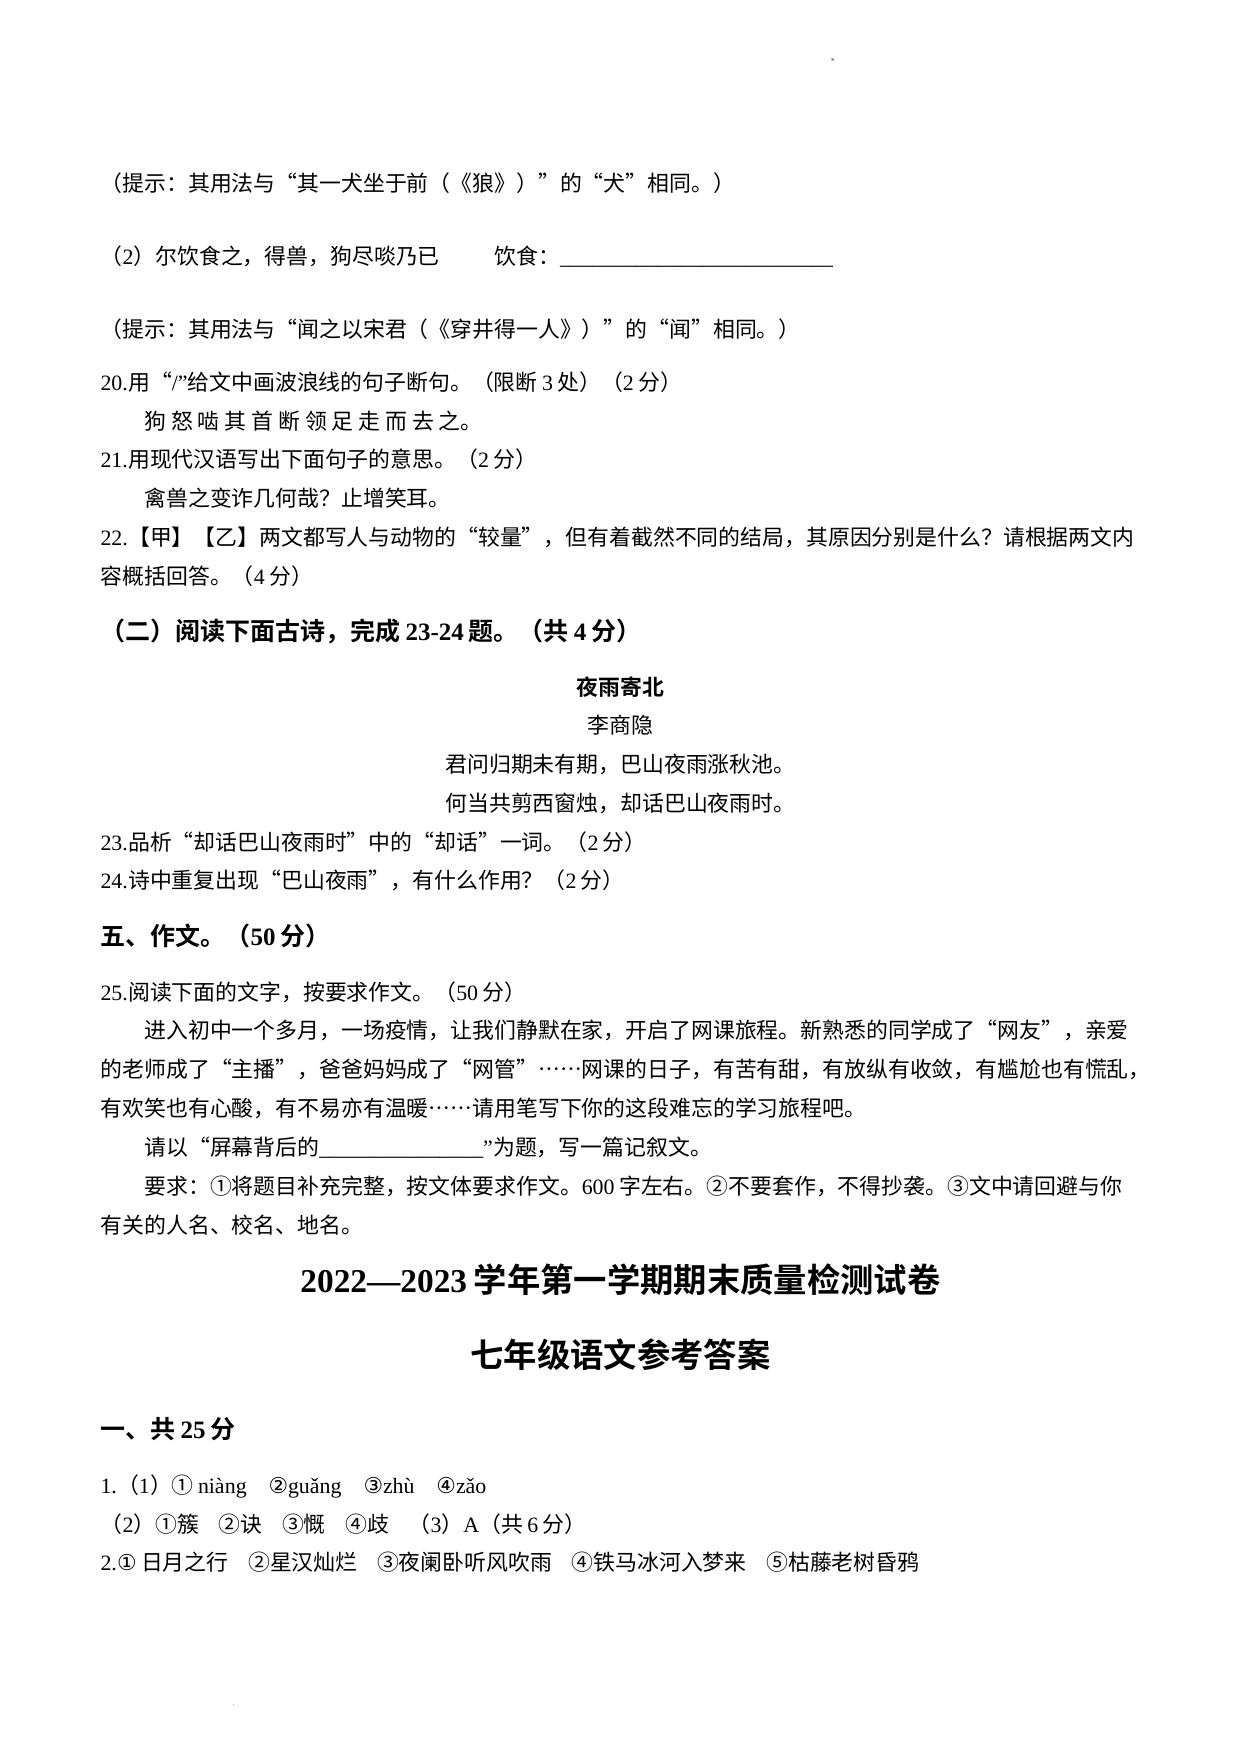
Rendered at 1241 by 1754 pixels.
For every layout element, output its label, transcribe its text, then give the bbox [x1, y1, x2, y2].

text （二）阅读下面古诗，完成23-24题。（共4分） [100, 597, 1140, 662]
text （提示：其用法与“其一犬坐于前（《狼》）”的“犬”相同。） [100, 146, 1140, 211]
text 21.用现代汉语写出下面句子的意思。（2分） [100, 442, 1140, 474]
text 25.阅读下面的文字，按要求作文。（50分） [100, 974, 1140, 1007]
text 20.用“/”给文中画波浪线的句子断句。（限断3处）（2分） [100, 364, 1140, 397]
text 李商隐 [100, 708, 1140, 741]
text 五、作文。（50分） [100, 902, 1140, 967]
text 一、共25分 [100, 1395, 1140, 1460]
text 23.品析“却话巴山夜雨时”中的“却话”一词。（2分） [100, 824, 1140, 857]
text 何当共剪西窗烛，却话巴山夜雨时。 [100, 786, 1140, 818]
text 22.【甲】【乙】两文都写人与动物的“较量”，但有着截然不同的结局，其原因分别是什么？请根据两文内容概括回答。（4分） [100, 519, 1140, 591]
text 请以“屏幕背后的_______________”为题，写一篇记叙文。 [100, 1129, 1140, 1162]
text 狗 怒 啮 其 首 断 领 足 走 而 去 之。 [100, 403, 1140, 436]
text （提示：其用法与“闻之以宋君（《穿井得一人》）”的“闻”相同。） [100, 292, 1140, 357]
text 1.（1）①niàng ②guǎng ③zhù ④zǎo [100, 1467, 1140, 1500]
text （2）尔饮食之，得兽，狗尽啖乃已 饮食：_________________________ [100, 219, 1140, 284]
text 进入初中一个多月，一场疫情，让我们静默在家，开启了网课旅程。新熟悉的同学成了“网友”，亲爱的老师成了“主播”，爸爸妈妈成了“网管”……网课的日子，有苦有甜，有放纵有收敛，有尴尬也有慌乱，有欢笑也有心酸，有不易亦有温暖……请用笔写下你的这段难忘的学习旅程吧。 [100, 1013, 1140, 1123]
text 禽兽之变诈几何哉？止增笑耳。 [100, 481, 1140, 513]
text 24.诗中重复出现“巴山夜雨”，有什么作用？（2分） [100, 863, 1140, 896]
text 要求：①将题目补充完整，按文体要求作文。600字左右。②不要套作，不得抄袭。③文中请回避与你有关的人名、校名、地名。 [100, 1168, 1140, 1240]
text 2022—2023学年第一学期期末质量检测试卷 [100, 1246, 1140, 1311]
text 七年级语文参考答案 [100, 1321, 1140, 1386]
text 2.①日月之行 ②星汉灿烂 ③夜阑卧听风吹雨 ④铁马冰河入梦来 ⑤枯藤老树昏鸦 [100, 1545, 1140, 1577]
text 君问归期未有期，巴山夜雨涨秋池。 [100, 747, 1140, 779]
text （2）①簇 ②诀 ③慨 ④歧 （3）A（共6分） [100, 1506, 1140, 1539]
text 夜雨寄北 [100, 669, 1140, 702]
